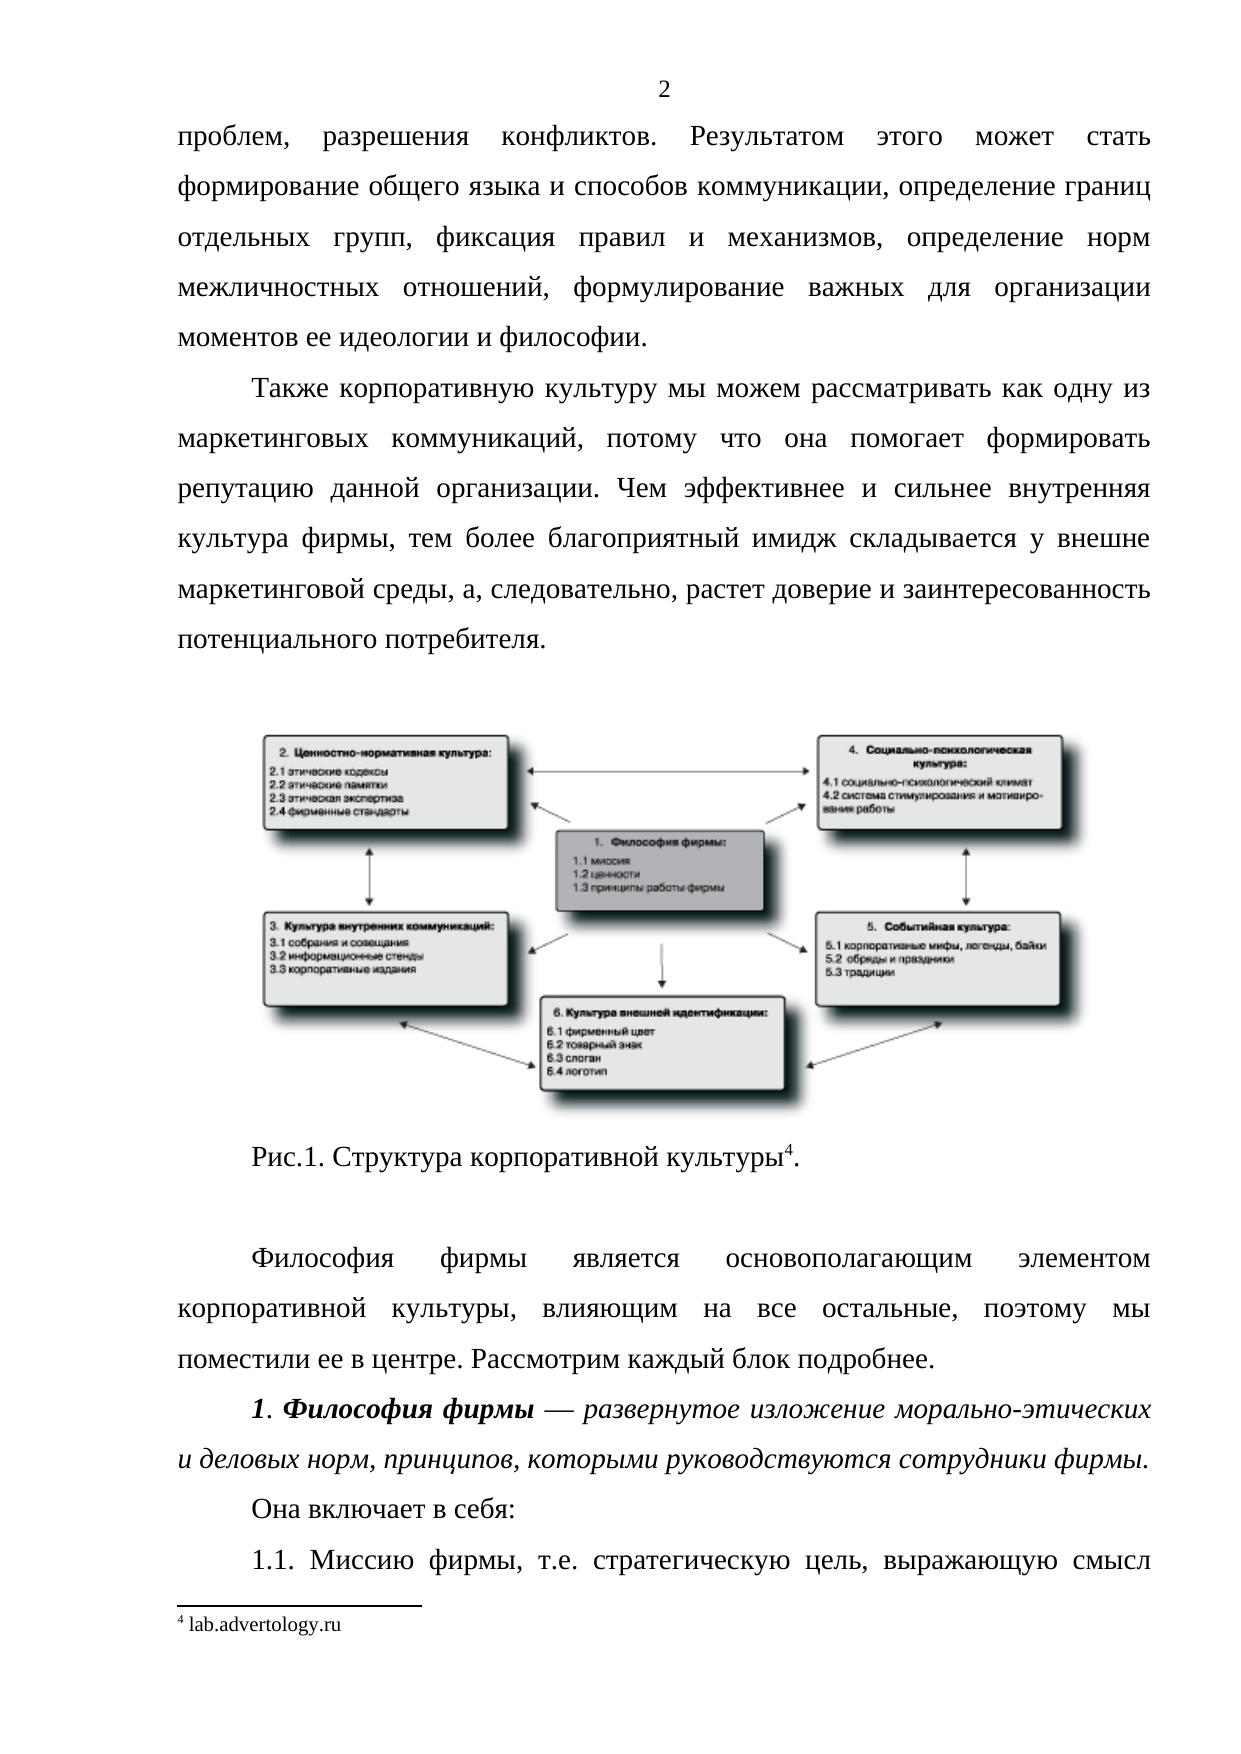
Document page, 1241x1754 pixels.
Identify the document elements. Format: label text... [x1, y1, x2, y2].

text Также корпоративную культуру мы можем рассматривать как одну из маркетинговых коммуникаций, потому что она помогает формировать репутацию данной организации. Чем эффективнее и сильнее внутренняя культура фирмы, тем более благоприятный имидж складывается у внешне маркетинговой среды, а, следовательно, растет доверие и заинтересованность потенциального потребителя. [177, 370, 1152, 655]
text Рис.1. Структура корпоративной культуры. [177, 1139, 1152, 1173]
text Она включает в себя: [177, 1492, 1152, 1525]
picture [258, 729, 1097, 1125]
text 1. Философия фирмы — развернутое изложение морально-этических и деловых норм, принципов, которыми руководствуются сотрудники фирмы. [177, 1391, 1152, 1475]
text Философия фирмы является основополагающим элементом корпоративной культуры, влияющим на все остальные, поэтому мы поместили ее в центре. Рассмотрим каждый блок подробнее. [177, 1240, 1152, 1374]
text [177, 118, 1152, 353]
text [177, 1542, 1152, 1576]
